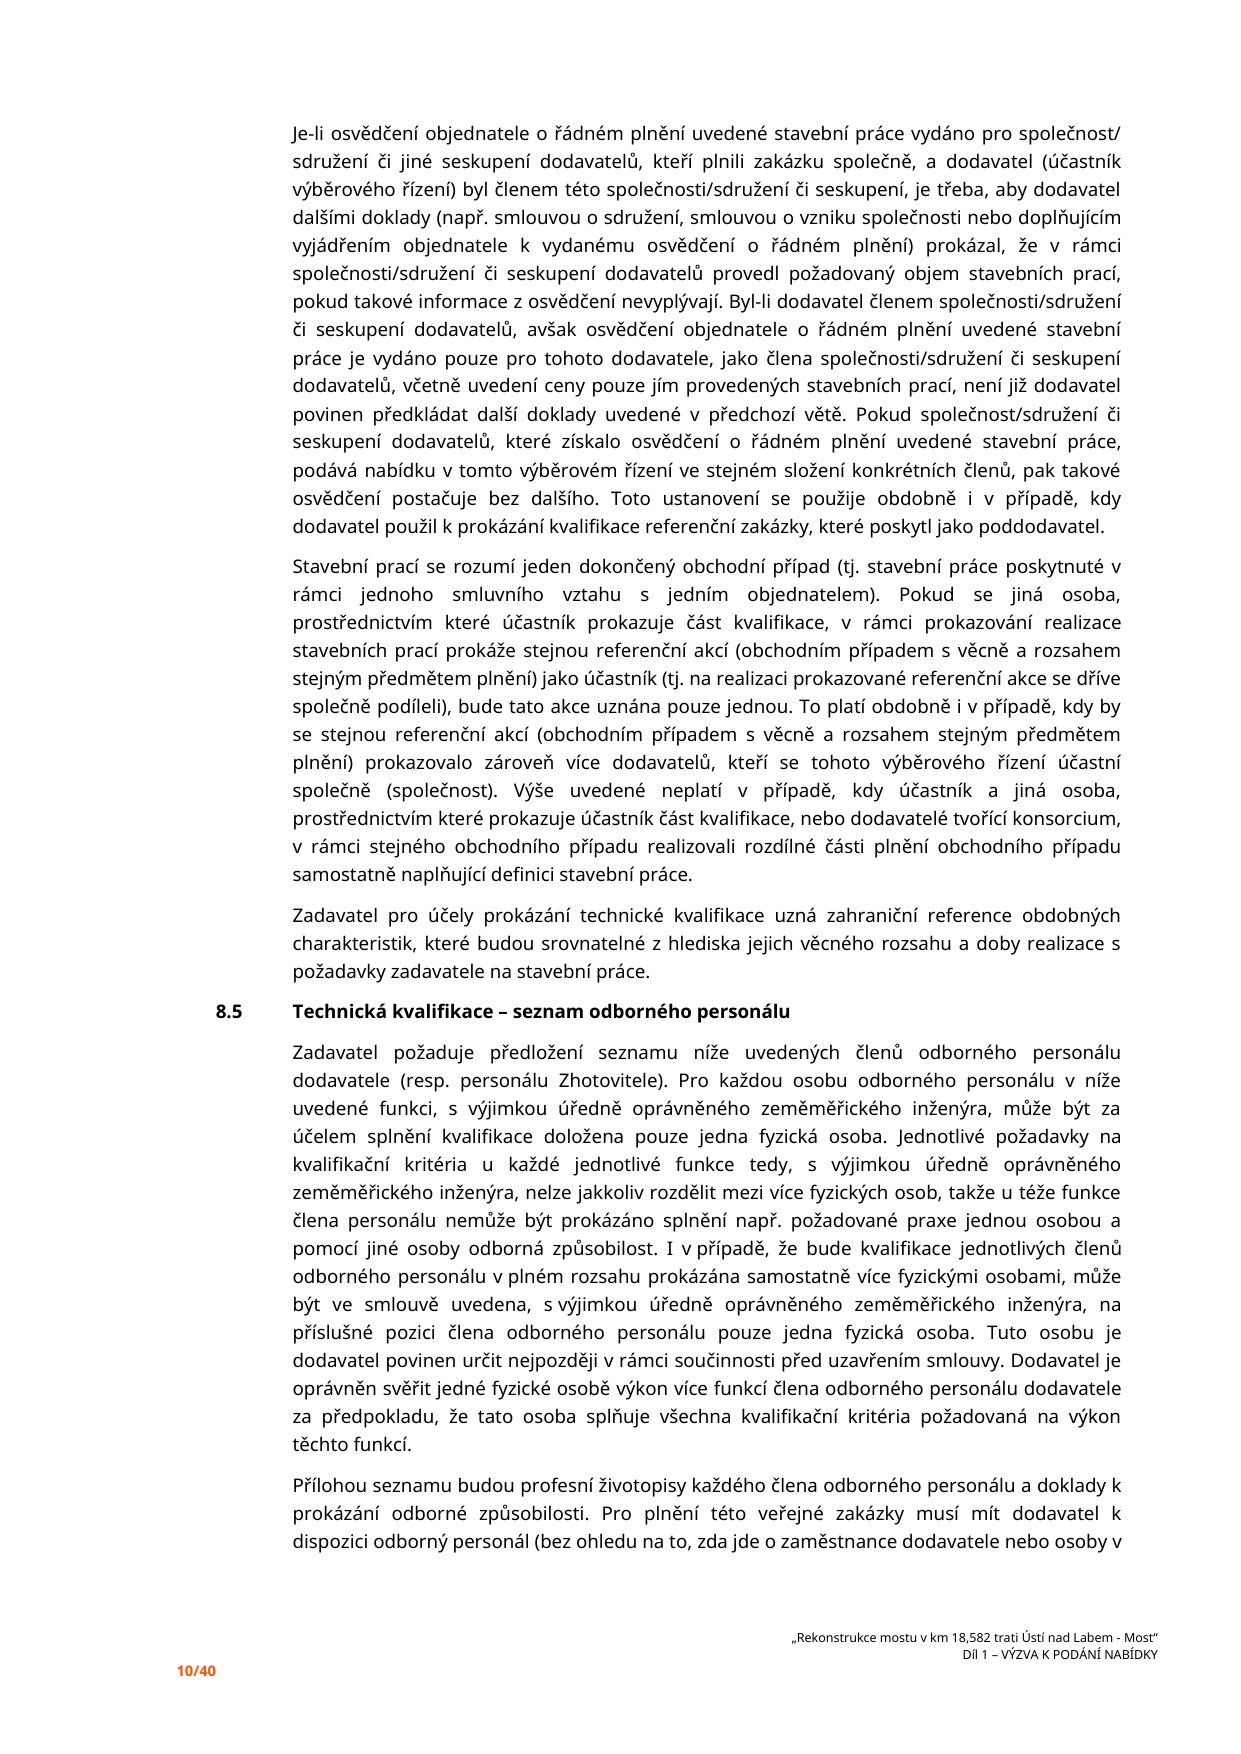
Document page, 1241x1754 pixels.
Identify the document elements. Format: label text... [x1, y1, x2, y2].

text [292, 1472, 1122, 1554]
text Stavební prací se rozumí jeden dokončený obchodní případ (tj. stavební práce poskytnuté v rámci jednoho smluvního vztahu s jedním objednatelem). Pokud se jiná osoba, prostřednictvím které účastník prokazuje část kvalifikace, v rámci prokazování realizace stavebních prací prokáže stejnou referenční akcí (obchodním případem s věcně a rozsahem stejným předmětem plnění) jako účastník (tj. na realizaci prokazované referenční akce se dříve společně podíleli), bude tato akce uznána pouze jednou. To platí obdobně i v případě, kdy by se stejnou referenční akcí (obchodním případem s věcně a rozsahem stejným předmětem plnění) prokazovalo zároveň více dodavatelů, kteří se tohoto výběrového řízení účastní společně (společnost). Výše uvedené neplatí v případě, kdy účastník a jiná osoba, prostřednictvím které prokazuje účastník část kvalifikace, nebo dodavatelé tvořící konsorcium, v rámci stejného obchodního případu realizovali rozdílné části plnění obchodního případu samostatně naplňující definici stavební práce. [292, 553, 1122, 887]
text Technická kvalifikace – seznam odborného personálu [216, 999, 1122, 1024]
text Zadavatel pro účely prokázání technické kvalifikace uzná zahraniční reference obdobných charakteristik, které budou srovnatelné z hlediska jejich věcného rozsahu a doby realizace s požadavky zadavatele na stavební práce. [292, 902, 1122, 984]
text Je-li osvědčení objednatele o řádném plnění uvedené stavební práce vydáno pro společnost/ sdružení či jiné seskupení dodavatelů, kteří plnili zakázku společně, a dodavatel (účastník výběrového řízení) byl členem této společnosti/sdružení či seskupení, je třeba, aby dodavatel dalšími doklady (např. smlouvou o sdružení, smlouvou o vzniku společnosti nebo doplňujícím vyjádřením objednatele k vydanému osvědčení o řádném plnění) prokázal, že v rámci společnosti/sdružení či seskupení dodavatelů provedl požadovaný objem stavebních prací, pokud takové informace z osvědčení nevyplývají. Byl-li dodavatel členem společnosti/sdružení či seskupení dodavatelů, avšak osvědčení objednatele o řádném plnění uvedené stavební práce je vydáno pouze pro tohoto dodavatele, jako člena společnosti/sdružení či seskupení dodavatelů, včetně uvedení ceny pouze jím provedených stavebních prací, není již dodavatel povinen předkládat další doklady uvedené v předchozí větě. Pokud společnost/sdružení či seskupení dodavatelů, které získalo osvědčení o řádném plnění uvedené stavební práce, podává nabídku v tomto výběrovém řízení ve stejném složení konkrétních členů, pak takové osvědčení postačuje bez dalšího. Toto ustanovení se použije obdobně i v případě, kdy dodavatel použil k prokázání kvalifikace referenční zakázky, které poskytl jako poddodavatel. [292, 121, 1122, 538]
text Zadavatel požaduje předložení seznamu níže uvedených členů odborného personálu dodavatele (resp. personálu Zhotovitele). Pro každou osobu odborného personálu v níže uvedené funkci, s výjimkou úředně oprávněného zeměměřického inženýra, může být za účelem splnění kvalifikace doložena pouze jedna fyzická osoba. Jednotlivé požadavky na kvalifikační kritéria u každé jednotlivé funkce tedy, s výjimkou úředně oprávněného zeměměřického inženýra, nelze jakkoliv rozdělit mezi více fyzických osob, takže u téže funkce člena personálu nemůže být prokázáno splnění např. požadované praxe jednou osobou a pomocí jiné osoby odborná způsobilost. I v případě, že bude kvalifikace jednotlivých členů odborného personálu v plném rozsahu prokázána samostatně více fyzickými osobami, může být ve smlouvě uvedena, s výjimkou úředně oprávněného zeměměřického inženýra, na příslušné pozici člena odborného personálu pouze jedna fyzická osoba. Tuto osobu je dodavatel povinen určit nejpozději v rámci součinnosti před uzavřením smlouvy. Dodavatel je oprávněn svěřit jedné fyzické osobě výkon více funkcí člena odborného personálu dodavatele za předpokladu, že tato osoba splňuje všechna kvalifikační kritéria požadovaná na výkon těchto funkcí. [292, 1039, 1122, 1457]
